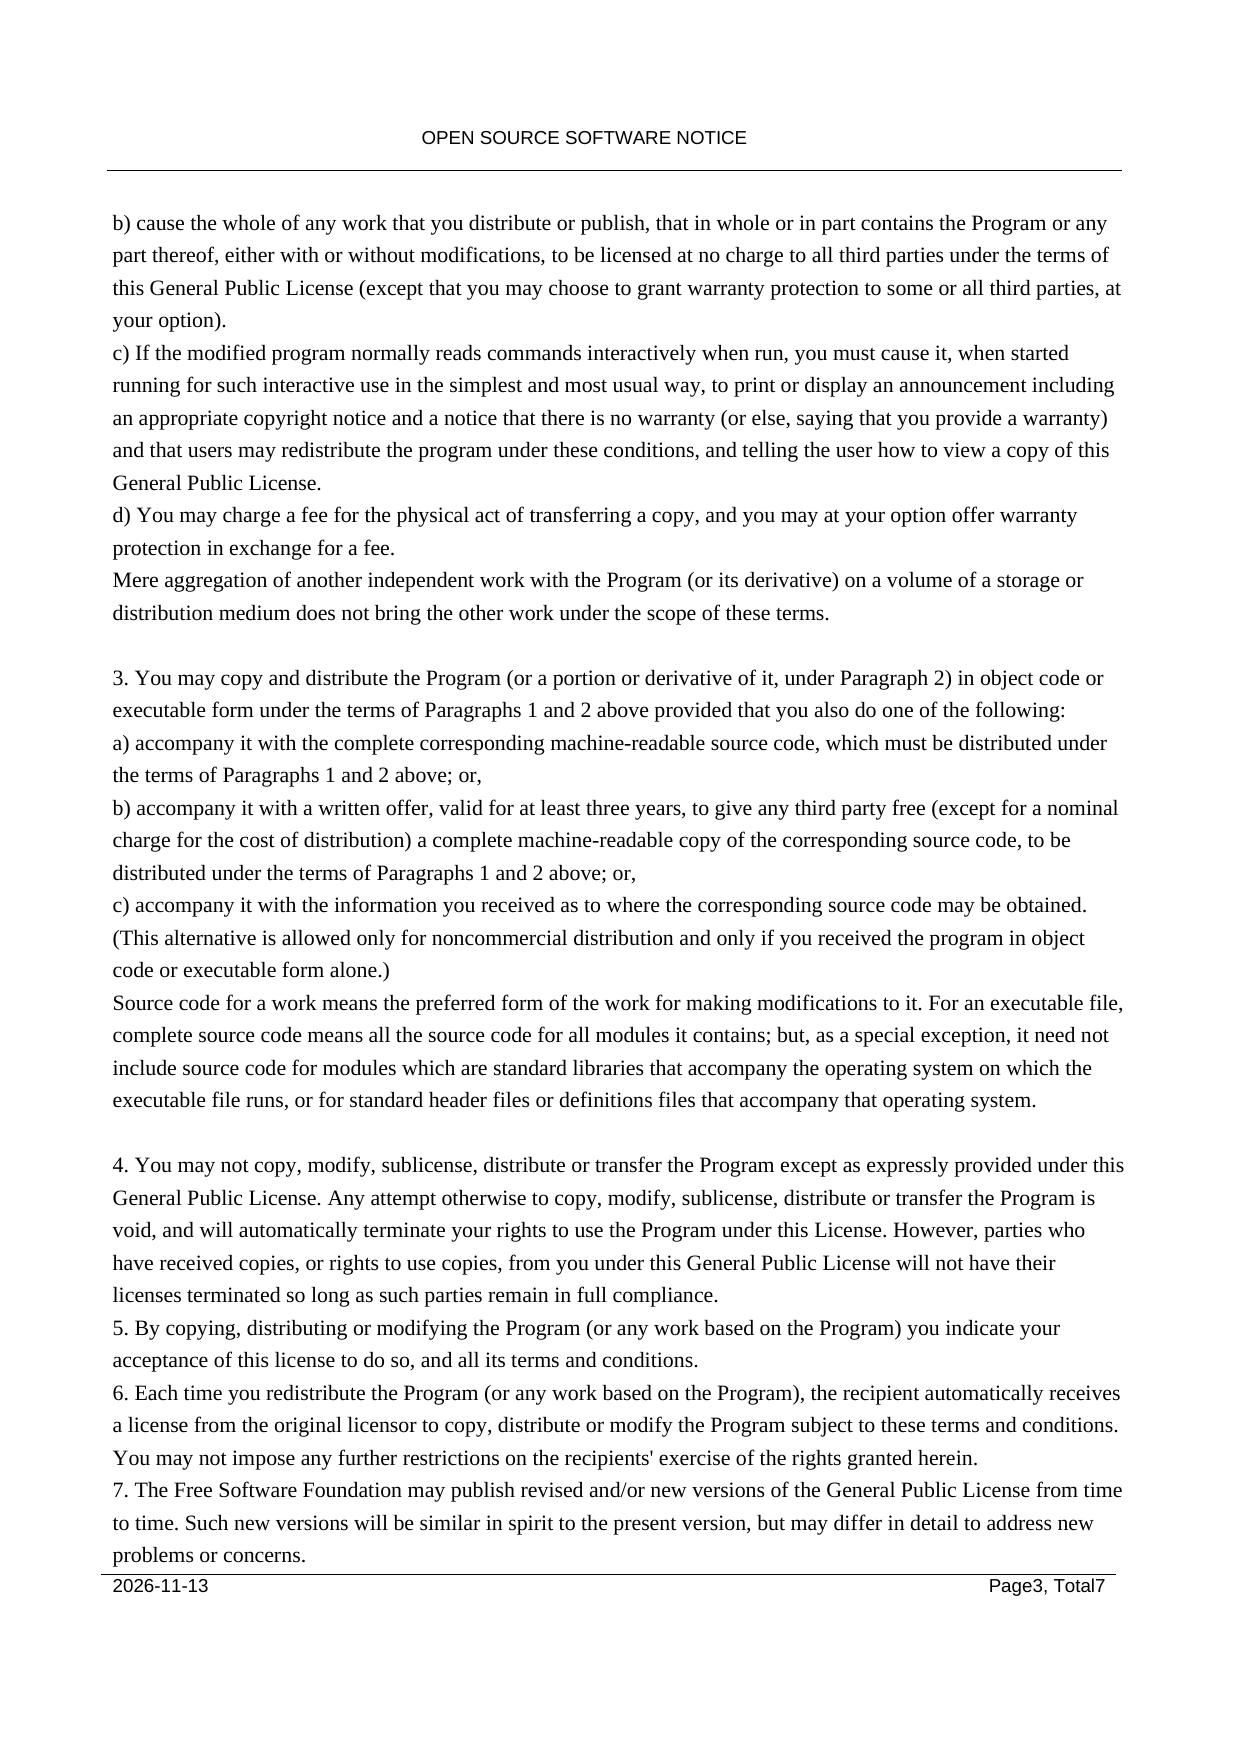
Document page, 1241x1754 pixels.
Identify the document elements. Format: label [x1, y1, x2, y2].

text [112, 206, 1128, 1571]
